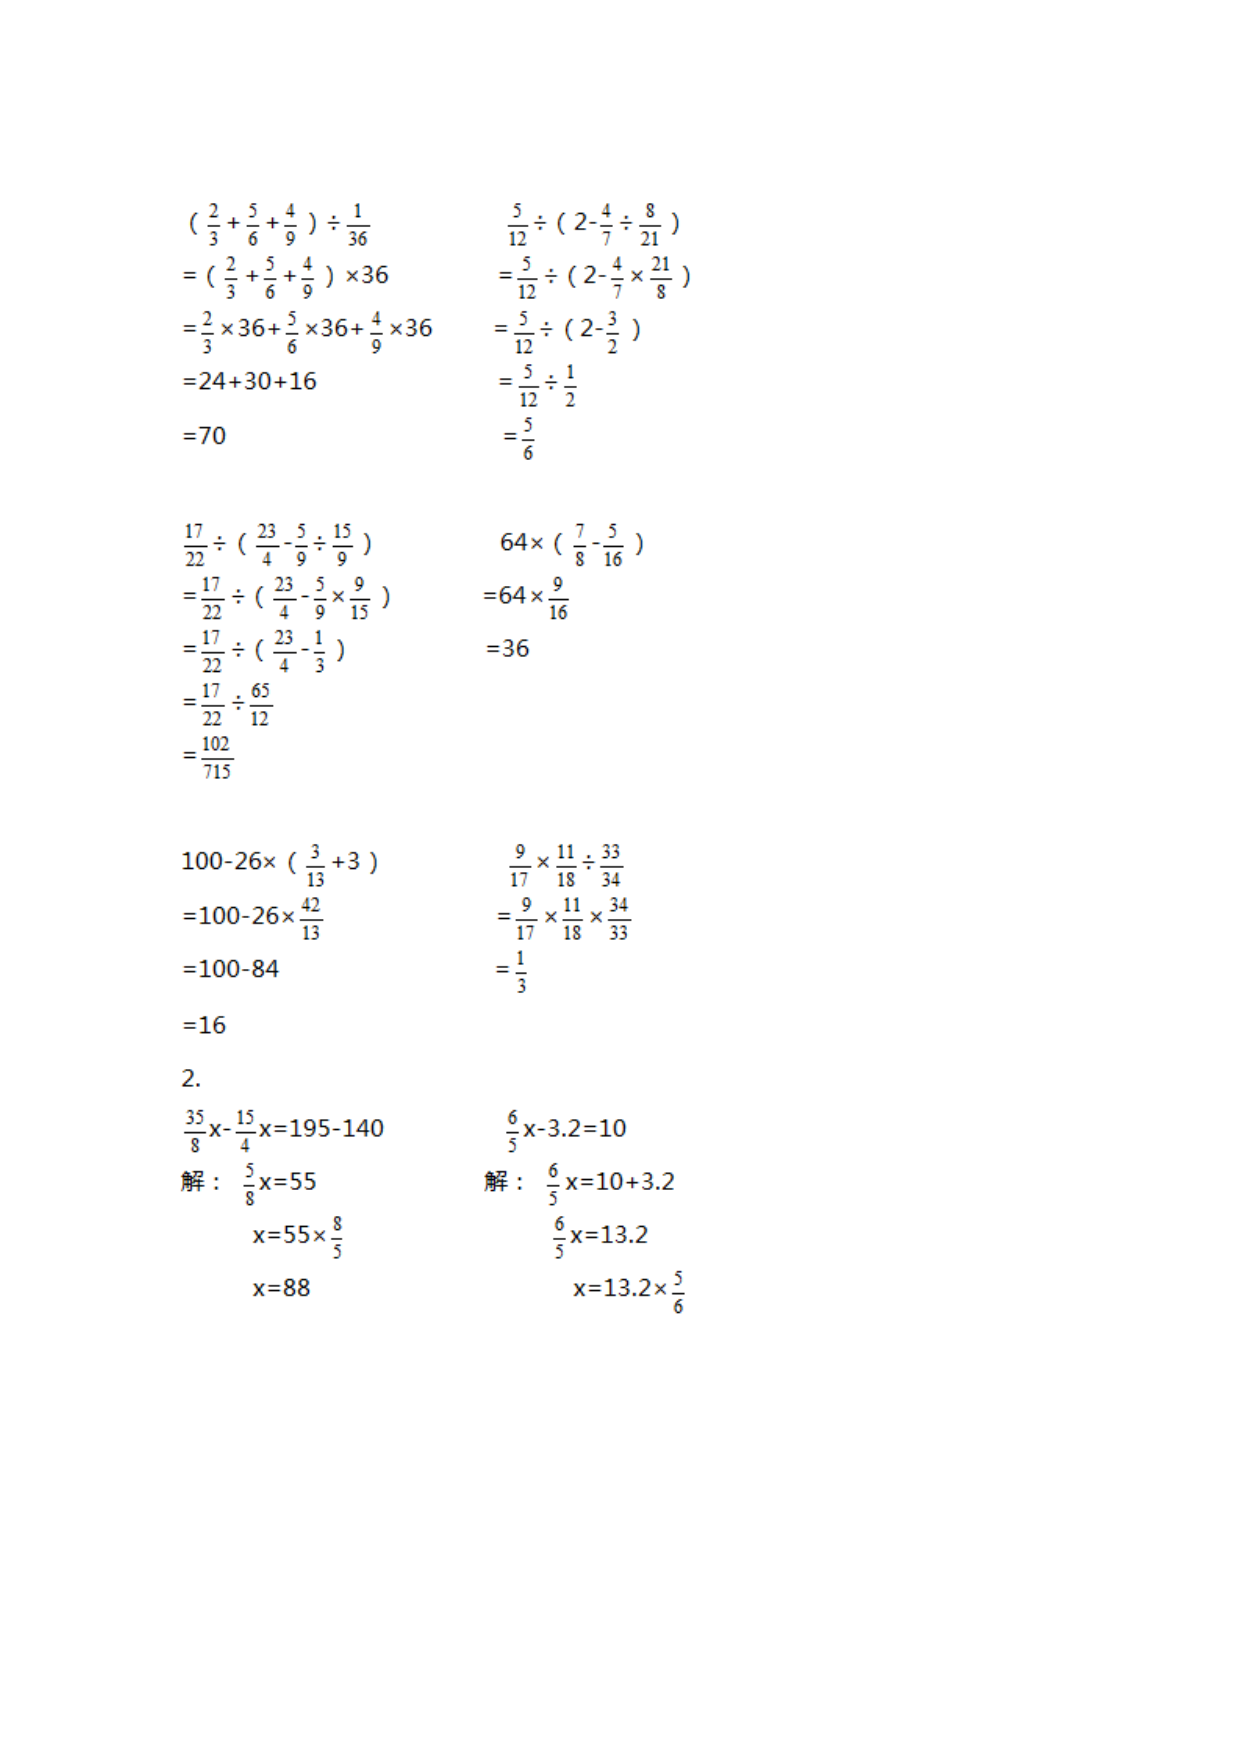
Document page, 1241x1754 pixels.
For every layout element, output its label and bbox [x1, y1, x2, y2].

picture [150, 177, 835, 1326]
